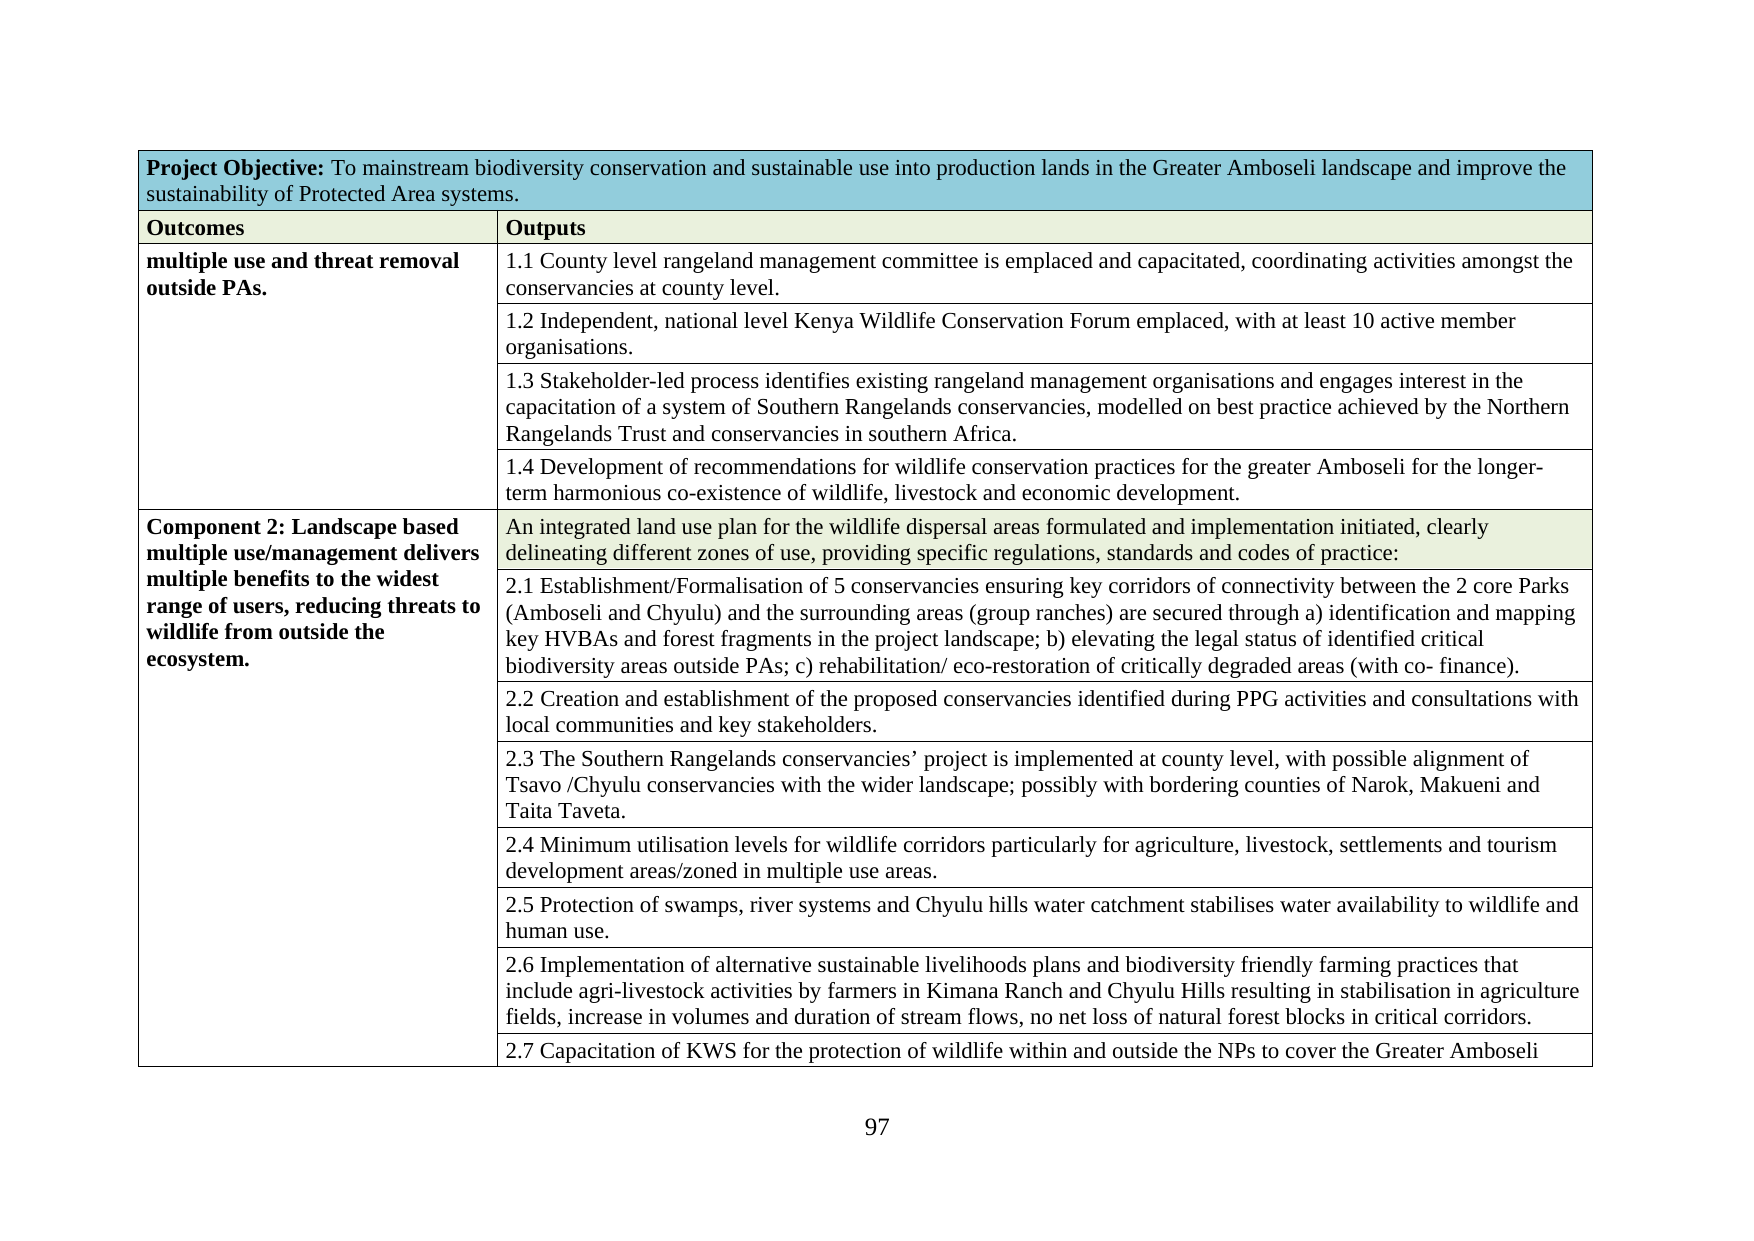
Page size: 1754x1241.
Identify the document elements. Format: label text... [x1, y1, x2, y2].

table_cell Component 1: Effective governance framework for multiple use and threat removal outside PAs. [139, 244, 497, 509]
table_cell 2.3 The Southern Rangelands conservancies’ project is implemented at county level, with possible alignment of Tsavo /Chyulu conservancies with the wider landscape; possibly with bordering counties of Narok, Makueni and Taita Taveta. [498, 742, 1592, 827]
table_cell 2.7 Capacitation of KWS for the protection of wildlife within and outside the NPs to cover the Greater Amboseli Ecosystem. [498, 1034, 1592, 1066]
table_cell An integrated land use plan for the wildlife dispersal areas formulated and implementation initiated, clearly delineating different zones of use, providing specific regulations, standards and codes of practice: [498, 510, 1592, 568]
table_cell Outputs [498, 211, 1592, 243]
table_cell 1.1 County level rangeland management committee is emplaced and capacitated, coordinating activities amongst the conservancies at county level. [498, 244, 1592, 303]
table_cell 2.4 Minimum utilisation levels for wildlife corridors particularly for agriculture, livestock, settlements and tourism development areas/zoned in multiple use areas. [498, 828, 1592, 887]
table_cell Component 2: Landscape based multiple use/management delivers multiple benefits to the widest range of users, reducing threats to wildlife from outside the ecosystem. [139, 510, 497, 1066]
table_cell 1.3 Stakeholder-led process identifies existing rangeland management organisations and engages interest in the capacitation of a system of Southern Rangelands conservancies, modelled on best practice achieved by the Northern Rangelands Trust and conservancies in southern Africa. [498, 364, 1592, 449]
table_cell 2.6 Implementation of alternative sustainable livelihoods plans and biodiversity friendly farming practices that include agri-livestock activities by farmers in Kimana Ranch and Chyulu Hills resulting in stabilisation in agriculture fields, increase in volumes and duration of stream flows, no net loss of natural forest blocks in critical corridors. [498, 948, 1592, 1033]
table_cell 2.5 Protection of swamps, river systems and Chyulu hills water catchment stabilises water availability to wildlife and human use. [498, 888, 1592, 947]
table_cell Outcomes [139, 211, 497, 243]
table_cell 1.4 Development of recommendations for wildlife conservation practices for the greater Amboseli for the longer-term harmonious co-existence of wildlife, livestock and economic development. [498, 450, 1592, 509]
table_cell 2.1 Establishment/Formalisation of 5 conservancies ensuring key corridors of connectivity between the 2 core Parks (Amboseli and Chyulu) and the surrounding areas (group ranches) are secured through a) identification and mapping key HVBAs and forest fragments in the project landscape; b) elevating the legal status of identified critical biodiversity areas outside PAs; c) rehabilitation/ eco-restoration of critically degraded areas (with co- finance). [498, 570, 1592, 681]
table_cell 1.2 Independent, national level Kenya Wildlife Conservation Forum emplaced, with at least 10 active member organisations. [498, 304, 1592, 363]
table_cell 2.2 Creation and establishment of the proposed conservancies identified during PPG activities and consultations with local communities and key stakeholders. [498, 682, 1592, 741]
